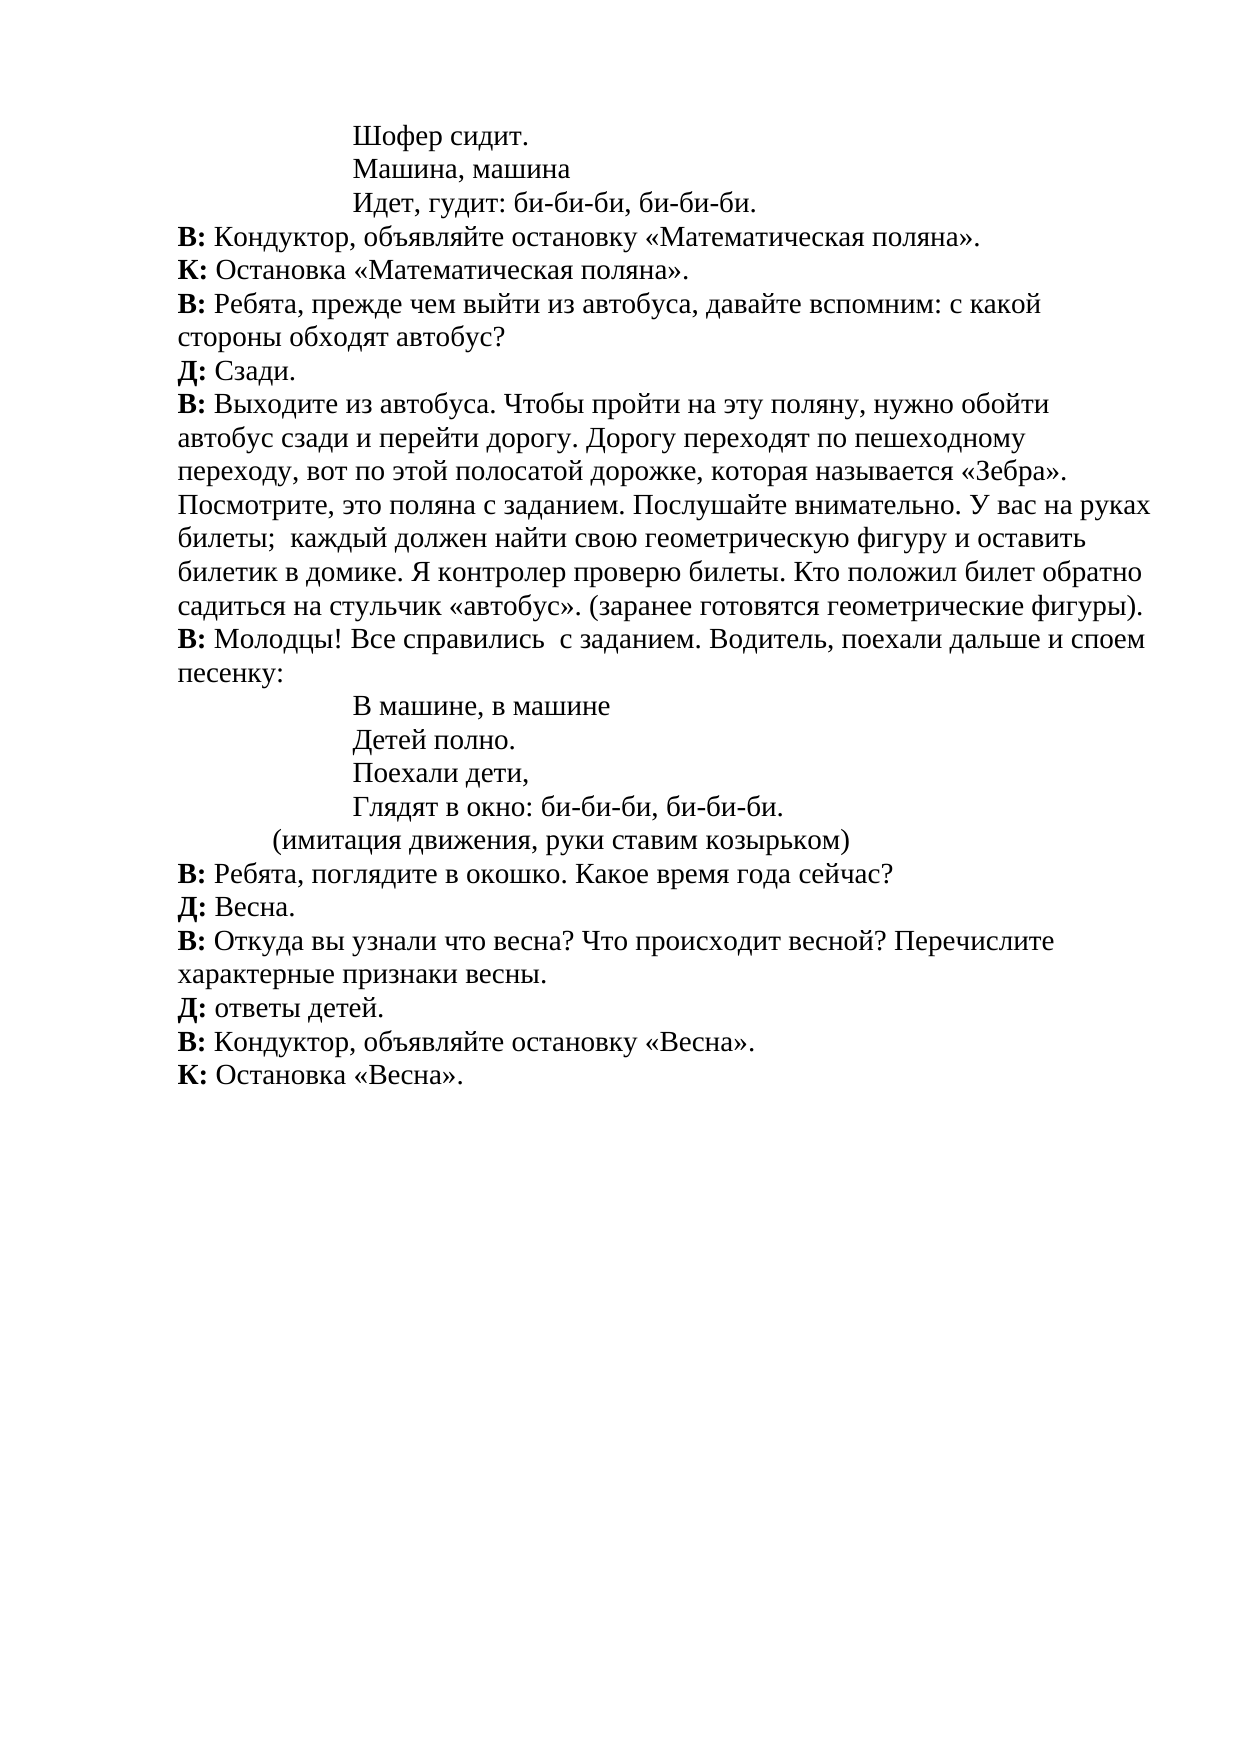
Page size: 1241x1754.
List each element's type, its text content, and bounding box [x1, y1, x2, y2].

text К: Остановка «Математическая поляна». [177, 252, 1152, 286]
text Д: ответы детей. [177, 990, 1152, 1024]
text Детей полно. [177, 722, 1152, 755]
text В: Кондуктор, объявляйте остановку «Весна». [177, 1024, 1152, 1057]
text В: Выходите из автобуса. Чтобы пройти на эту поляну, нужно обойти автобус сзади и перейти дорогу. Дорогу переходят по пешеходному переходу, вот по этой полосатой дорожке, которая называется «Зебра». [177, 386, 1152, 487]
text Поехали дети, [177, 755, 1152, 789]
text Д: Сзади. [177, 353, 1152, 386]
text В машине, в машине [177, 688, 1152, 722]
text Посмотрите, это поляна с заданием. Послушайте внимательно. У вас на руках билеты; каждый должен найти свою геометрическую фигуру и оставить билетик в домике. Я контролер проверю билеты. Кто положил билет обратно садиться на стульчик «автобус». (заранее готовятся геометрические фигуры). [177, 487, 1152, 621]
text В: Откуда вы узнали что весна? Что происходит весной? Перечислите характерные признаки весны. [177, 923, 1152, 990]
text В: Кондуктор, объявляйте остановку «Математическая поляна». [177, 219, 1152, 252]
text В: Ребята, прежде чем выйти из автобуса, давайте вспомним: с какой стороны обходят автобус? [177, 286, 1152, 353]
text Шофер сидит. [177, 118, 1152, 152]
text Глядят в окно: би-би-би, би-би-би. [177, 789, 1152, 822]
text (имитация движения, руки ставим козырьком) [177, 822, 1152, 856]
text Идет, гудит: би-би-би, би-би-би. [177, 185, 1152, 219]
text В: Ребята, поглядите в окошко. Какое время года сейчас? [177, 856, 1152, 889]
text В: Молодцы! Все справились с заданием. Водитель, поехали дальше и споем песенку: [177, 621, 1152, 688]
text К: Остановка «Весна». [177, 1057, 1152, 1091]
text Машина, машина [177, 152, 1152, 185]
text Д: Весна. [177, 889, 1152, 923]
